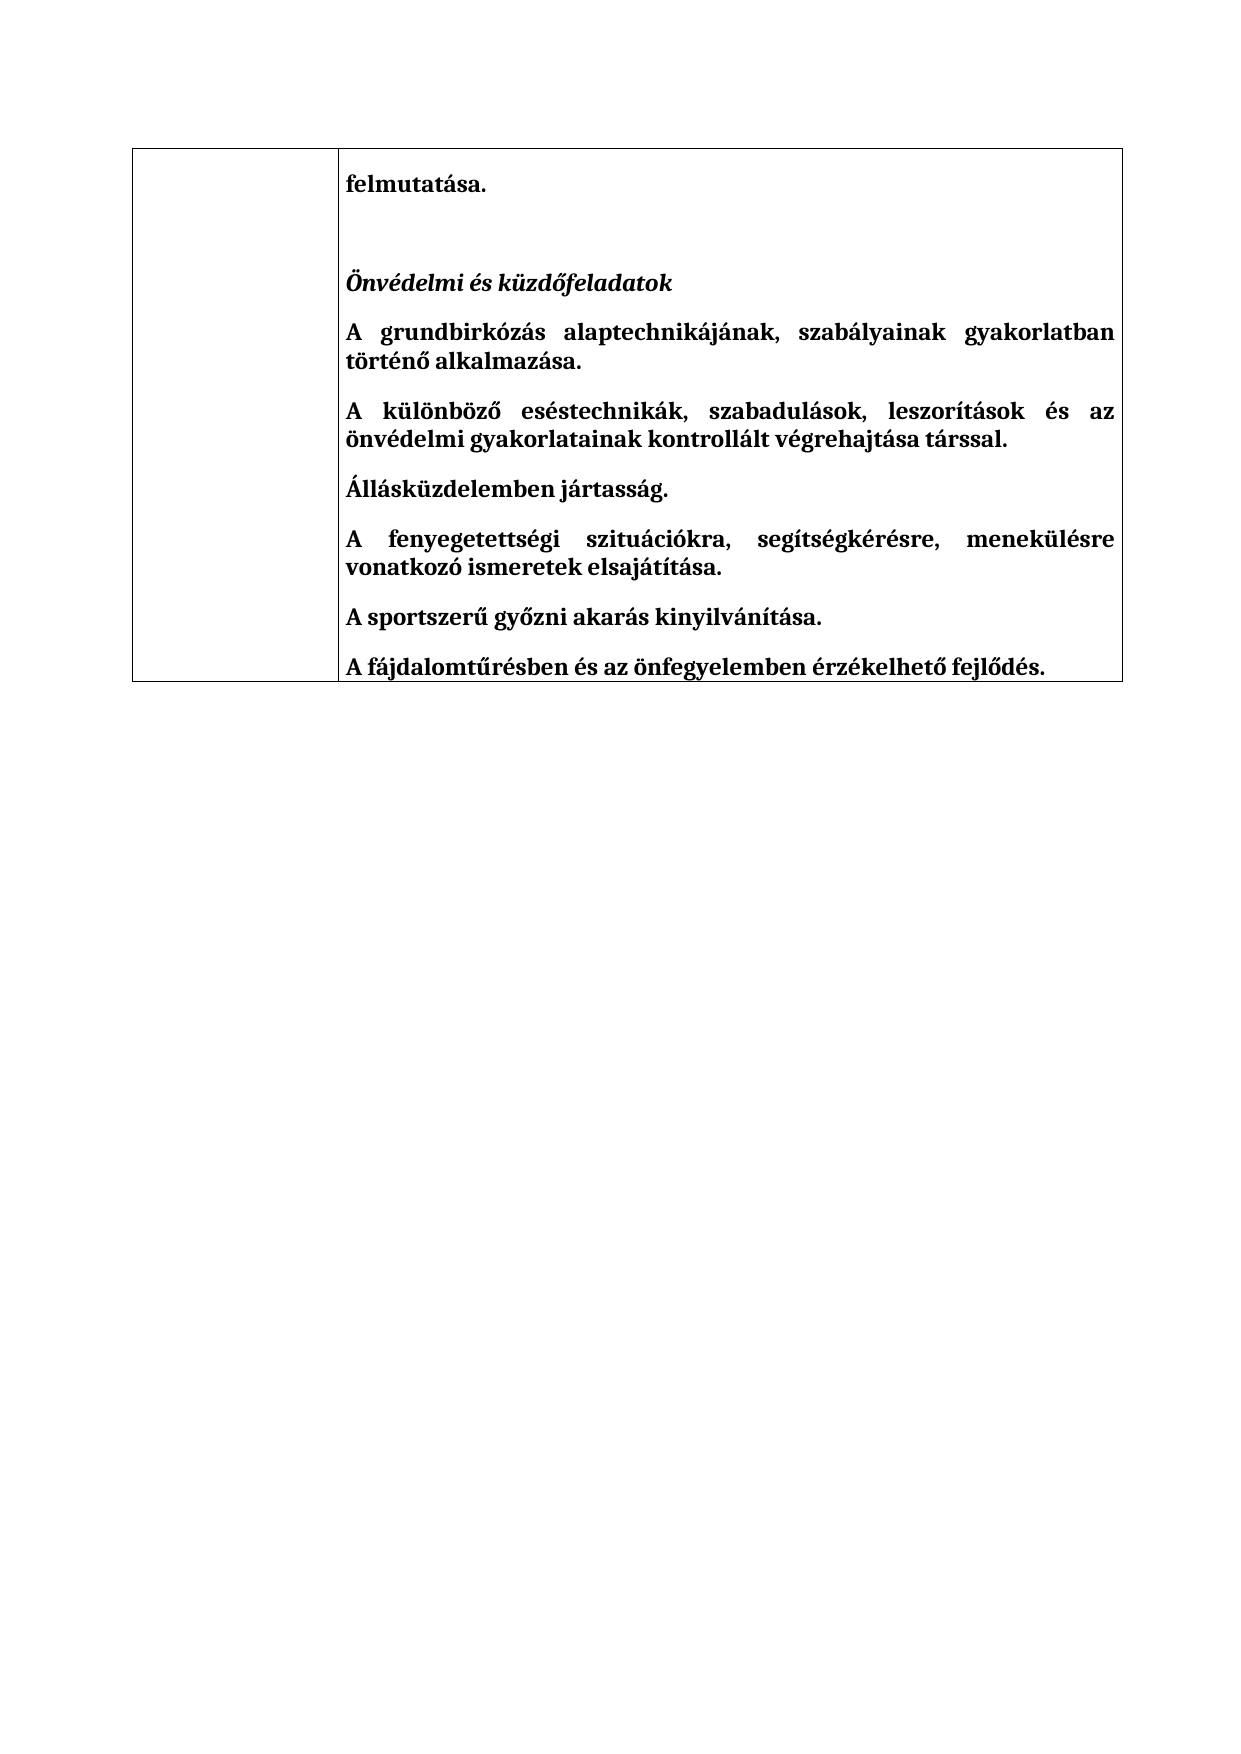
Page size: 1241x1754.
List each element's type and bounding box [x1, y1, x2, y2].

table_header [133, 149, 338, 681]
table_header [339, 149, 1122, 681]
